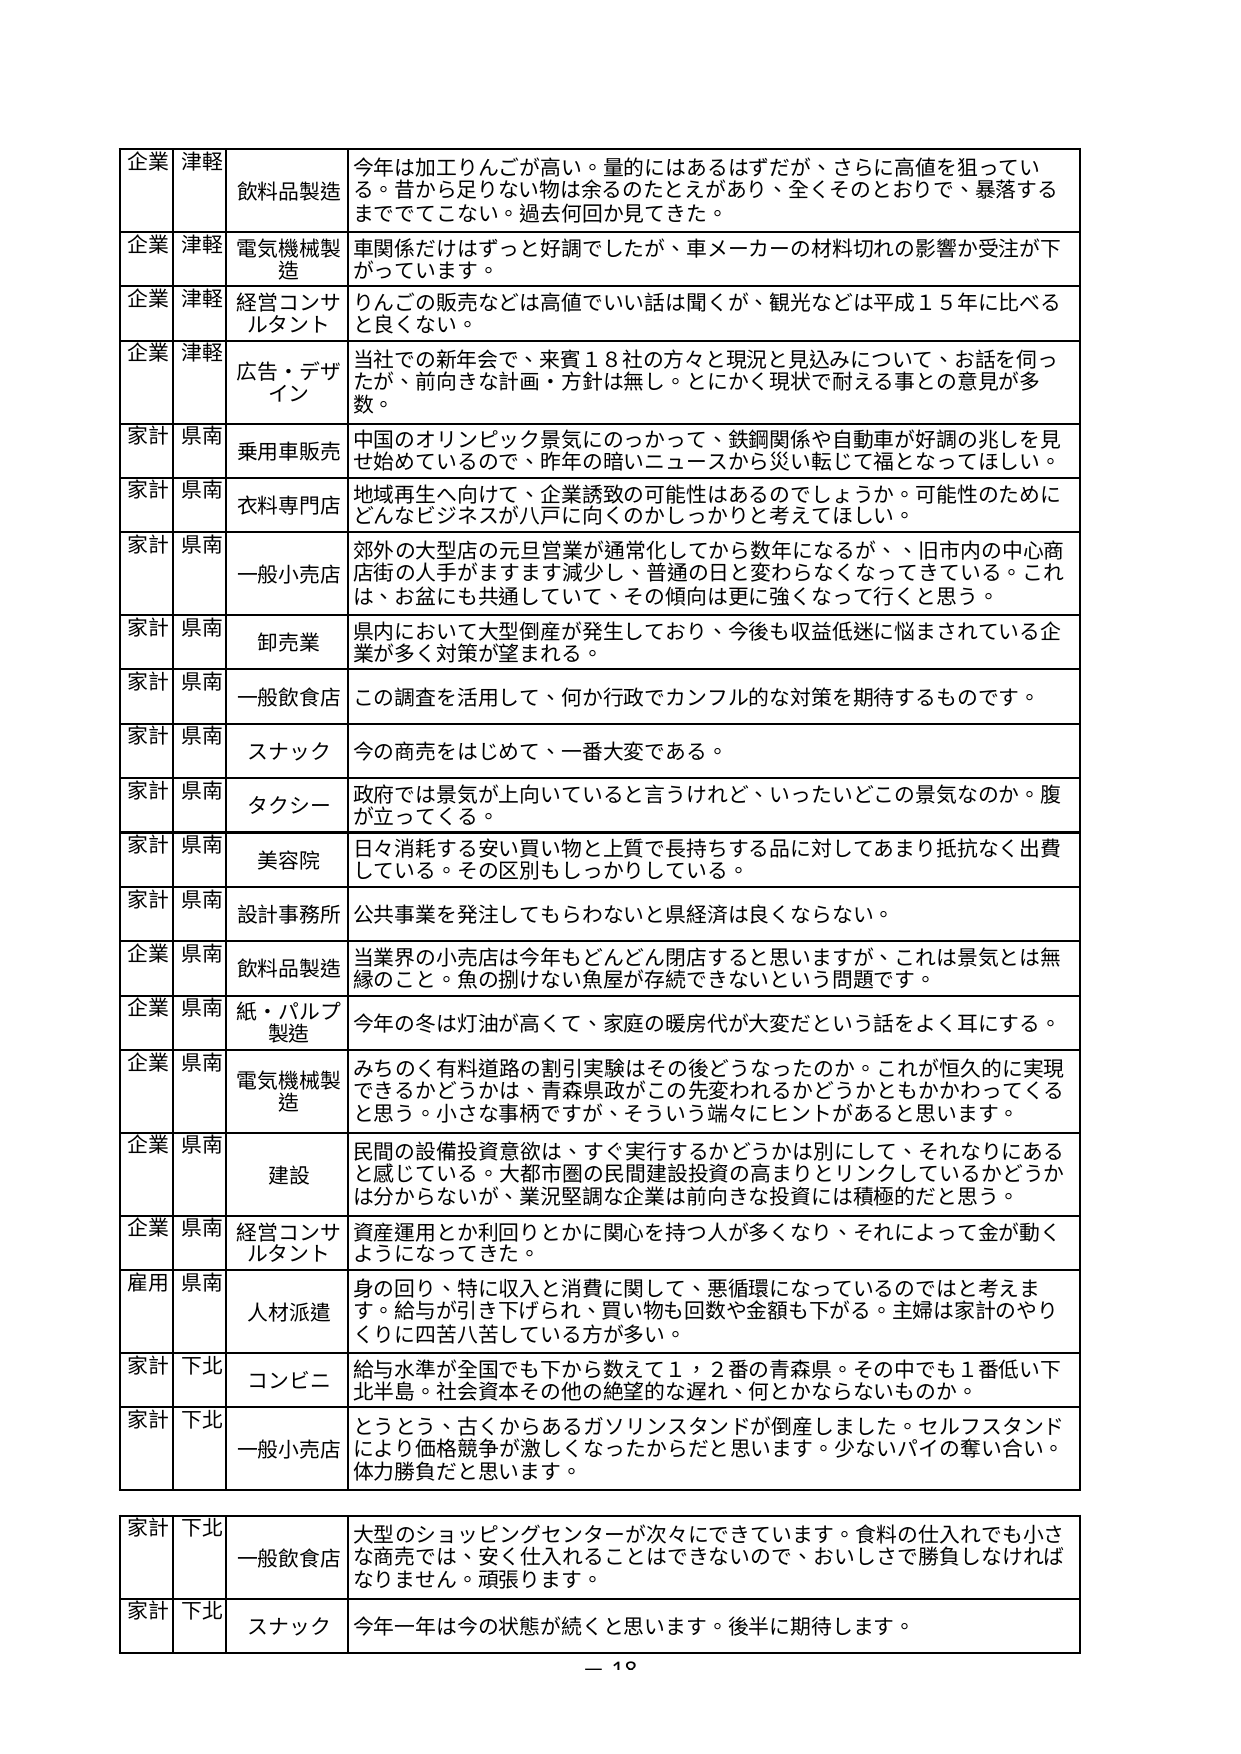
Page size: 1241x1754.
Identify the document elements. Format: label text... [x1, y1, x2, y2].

table_cell 今年の冬は灯油が高くて、家庭の暖房代が大変だという話をよく耳にする。 [349, 997, 1079, 1049]
table_cell コンビニ [227, 1354, 347, 1406]
table_cell 企業 [121, 997, 172, 1049]
table_header 津軽 [174, 150, 225, 231]
table_cell 家計 [121, 479, 172, 531]
table_cell 家計 [121, 888, 172, 940]
table_cell 県南 [174, 779, 225, 831]
table_cell 家計 [121, 1354, 172, 1406]
table_cell 県南 [174, 1271, 225, 1352]
table_cell 広告・デザイン [227, 342, 347, 422]
table_cell 家計 [121, 425, 172, 477]
table_cell 下北 [174, 1600, 225, 1652]
table_cell 県南 [174, 1217, 225, 1269]
table_cell 経営コンサルタント [227, 1217, 347, 1269]
table_cell 県南 [174, 479, 225, 531]
table_cell 津軽 [174, 342, 225, 422]
table_cell 資産運用とか利回りとかに関心を持つ人が多くなり、それによって金が動くようになってきた。 [349, 1217, 1079, 1269]
table_cell 企業 [121, 1134, 172, 1214]
table_cell 県南 [174, 670, 225, 723]
table_cell 県南 [174, 997, 225, 1049]
table_cell 経営コンサルタント [227, 287, 347, 339]
table_cell 電気機械製造 [227, 233, 347, 285]
table_cell 飲料品製造 [227, 942, 347, 994]
table_cell 下北 [174, 1354, 225, 1406]
table_cell 民間の設備投資意欲は、すぐ実行するかどうかは別にして、それなりにあると感じている。大都市圏の民間建設投資の高まりとリンクしているかどうかは分からないが、業況堅調な企業は前向きな投資には積極的だと思う。 [349, 1134, 1079, 1214]
table_header 一般飲食店 [227, 1517, 347, 1597]
table_header 下北 [174, 1517, 225, 1597]
table_cell 当業界の小売店は今年もどんどん閉店すると思いますが、これは景気とは無縁のこと。魚の捌けない魚屋が存続できないという問題です。 [349, 942, 1079, 994]
table_cell 企業 [121, 1217, 172, 1269]
table_cell 地域再生へ向けて、企業誘致の可能性はあるのでしょうか。可能性のためにどんなビジネスが八戸に向くのかしっかりと考えてほしい。 [349, 479, 1079, 531]
table_cell 津軽 [174, 233, 225, 285]
table_cell りんごの販売などは高値でいい話は聞くが、観光などは平成１５年に比べると良くない。 [349, 287, 1079, 339]
table_cell 家計 [121, 1600, 172, 1652]
table_cell 家計 [121, 834, 172, 886]
table_cell 企業 [121, 233, 172, 285]
table_cell 卸売業 [227, 616, 347, 668]
table_cell 建設 [227, 1134, 347, 1214]
table_cell 政府では景気が上向いていると言うけれど、いったいどこの景気なのか。腹が立ってくる。 [349, 779, 1079, 831]
table_cell タクシー [227, 779, 347, 831]
table_cell 県南 [174, 425, 225, 477]
table_header 家計 [121, 1517, 172, 1597]
table_cell とうとう、古くからあるガソリンスタンドが倒産しました。セルフスタンドにより価格競争が激しくなったからだと思います。少ないパイの奪い合い。体力勝負だと思います。 [349, 1408, 1079, 1489]
table_cell 日々消耗する安い買い物と上質で長持ちする品に対してあまり抵抗なく出費している。その区別もしっかりしている。 [349, 834, 1079, 886]
table_cell 当社での新年会で、来賓１８社の方々と現況と見込みについて、お話を伺ったが、前向きな計画・方針は無し。とにかく現状で耐える事との意見が多 数。 [349, 342, 1079, 422]
table_cell この調査を活用して、何か行政でカンフル的な対策を期待するものです。 [349, 670, 1079, 723]
table_cell 家計 [121, 533, 172, 614]
table_cell 企業 [121, 942, 172, 994]
table_cell スナック [227, 1600, 347, 1652]
table_cell 中国のオリンピック景気にのっかって、鉄鋼関係や自動車が好調の兆しを見せ始めているので、昨年の暗いニュースから災い転じて福となってほしい。 [349, 425, 1079, 477]
table_cell 一般飲食店 [227, 670, 347, 723]
table_cell 公共事業を発注してもらわないと県経済は良くならない。 [349, 888, 1079, 940]
table_cell 衣料専門店 [227, 479, 347, 531]
table_cell 身の回り、特に収入と消費に関して、悪循環になっているのではと考えま す。給与が引き下げられ、買い物も回数や金額も下がる。主婦は家計のやりくりに四苦八苦している方が多い。 [349, 1271, 1079, 1352]
table_cell 乗用車販売 [227, 425, 347, 477]
table_cell 県南 [174, 1134, 225, 1214]
table_cell 企業 [121, 287, 172, 339]
table_header 大型のショッピングセンターが次々にできています。食料の仕入れでも小さな商売では、安く仕入れることはできないので、おいしさで勝負しなければなりません。頑張ります。 [349, 1517, 1079, 1597]
table_cell 企業 [121, 1051, 172, 1132]
table_header 今年は加工りんごが高い。量的にはあるはずだが、さらに高値を狙ってい る。昔から足りない物は余るのたとえがあり、全くそのとおりで、暴落するまででてこない。過去何回か見てきた。 [349, 150, 1079, 231]
table_cell 下北 [174, 1408, 225, 1489]
table_cell 県内において大型倒産が発生しており、今後も収益低迷に悩まされている企業が多く対策が望まれる。 [349, 616, 1079, 668]
table_header 企業 [121, 150, 172, 231]
table_cell 県南 [174, 1051, 225, 1132]
table_cell 企業 [121, 342, 172, 422]
table_cell 家計 [121, 616, 172, 668]
table_cell 家計 [121, 725, 172, 777]
table_cell 給与水準が全国でも下から数えて１，２番の青森県。その中でも１番低い下北半島。社会資本その他の絶望的な遅れ、何とかならないものか。 [349, 1354, 1079, 1406]
table_cell 郊外の大型店の元旦営業が通常化してから数年になるが、、旧市内の中心商店街の人手がますます減少し、普通の日と変わらなくなってきている。これは、お盆にも共通していて、その傾向は更に強くなって行くと思う。 [349, 533, 1079, 614]
table_cell 県南 [174, 616, 225, 668]
table_cell スナック [227, 725, 347, 777]
table_cell 県南 [174, 725, 225, 777]
table_cell 人材派遣 [227, 1271, 347, 1352]
table_cell 一般小売店 [227, 533, 347, 614]
table_cell 美容院 [227, 834, 347, 886]
table_cell みちのく有料道路の割引実験はその後どうなったのか。これが恒久的に実現できるかどうかは、青森県政がこの先変われるかどうかともかかわってくると思う。小さな事柄ですが、そういう端々にヒントがあると思います。 [349, 1051, 1079, 1132]
table_cell 設計事務所 [227, 888, 347, 940]
table_cell 車関係だけはずっと好調でしたが、車メーカーの材料切れの影響か受注が下がっています。 [349, 233, 1079, 285]
table_cell 県南 [174, 533, 225, 614]
table_cell 県南 [174, 888, 225, 940]
table_cell 県南 [174, 834, 225, 886]
table_cell 一般小売店 [227, 1408, 347, 1489]
table_cell 今年一年は今の状態が続くと思います。後半に期待します。 [349, 1600, 1079, 1652]
table_cell 県南 [174, 942, 225, 994]
table_cell 電気機械製造 [227, 1051, 347, 1132]
table_cell 家計 [121, 670, 172, 723]
table_header 飲料品製造 [227, 150, 347, 231]
table_cell 津軽 [174, 287, 225, 339]
table_cell 家計 [121, 779, 172, 831]
table_cell 雇用 [121, 1271, 172, 1352]
table_cell 家計 [121, 1408, 172, 1489]
table_cell 今の商売をはじめて、一番大変である。 [349, 725, 1079, 777]
table_cell 紙・パルプ製造 [227, 997, 347, 1049]
